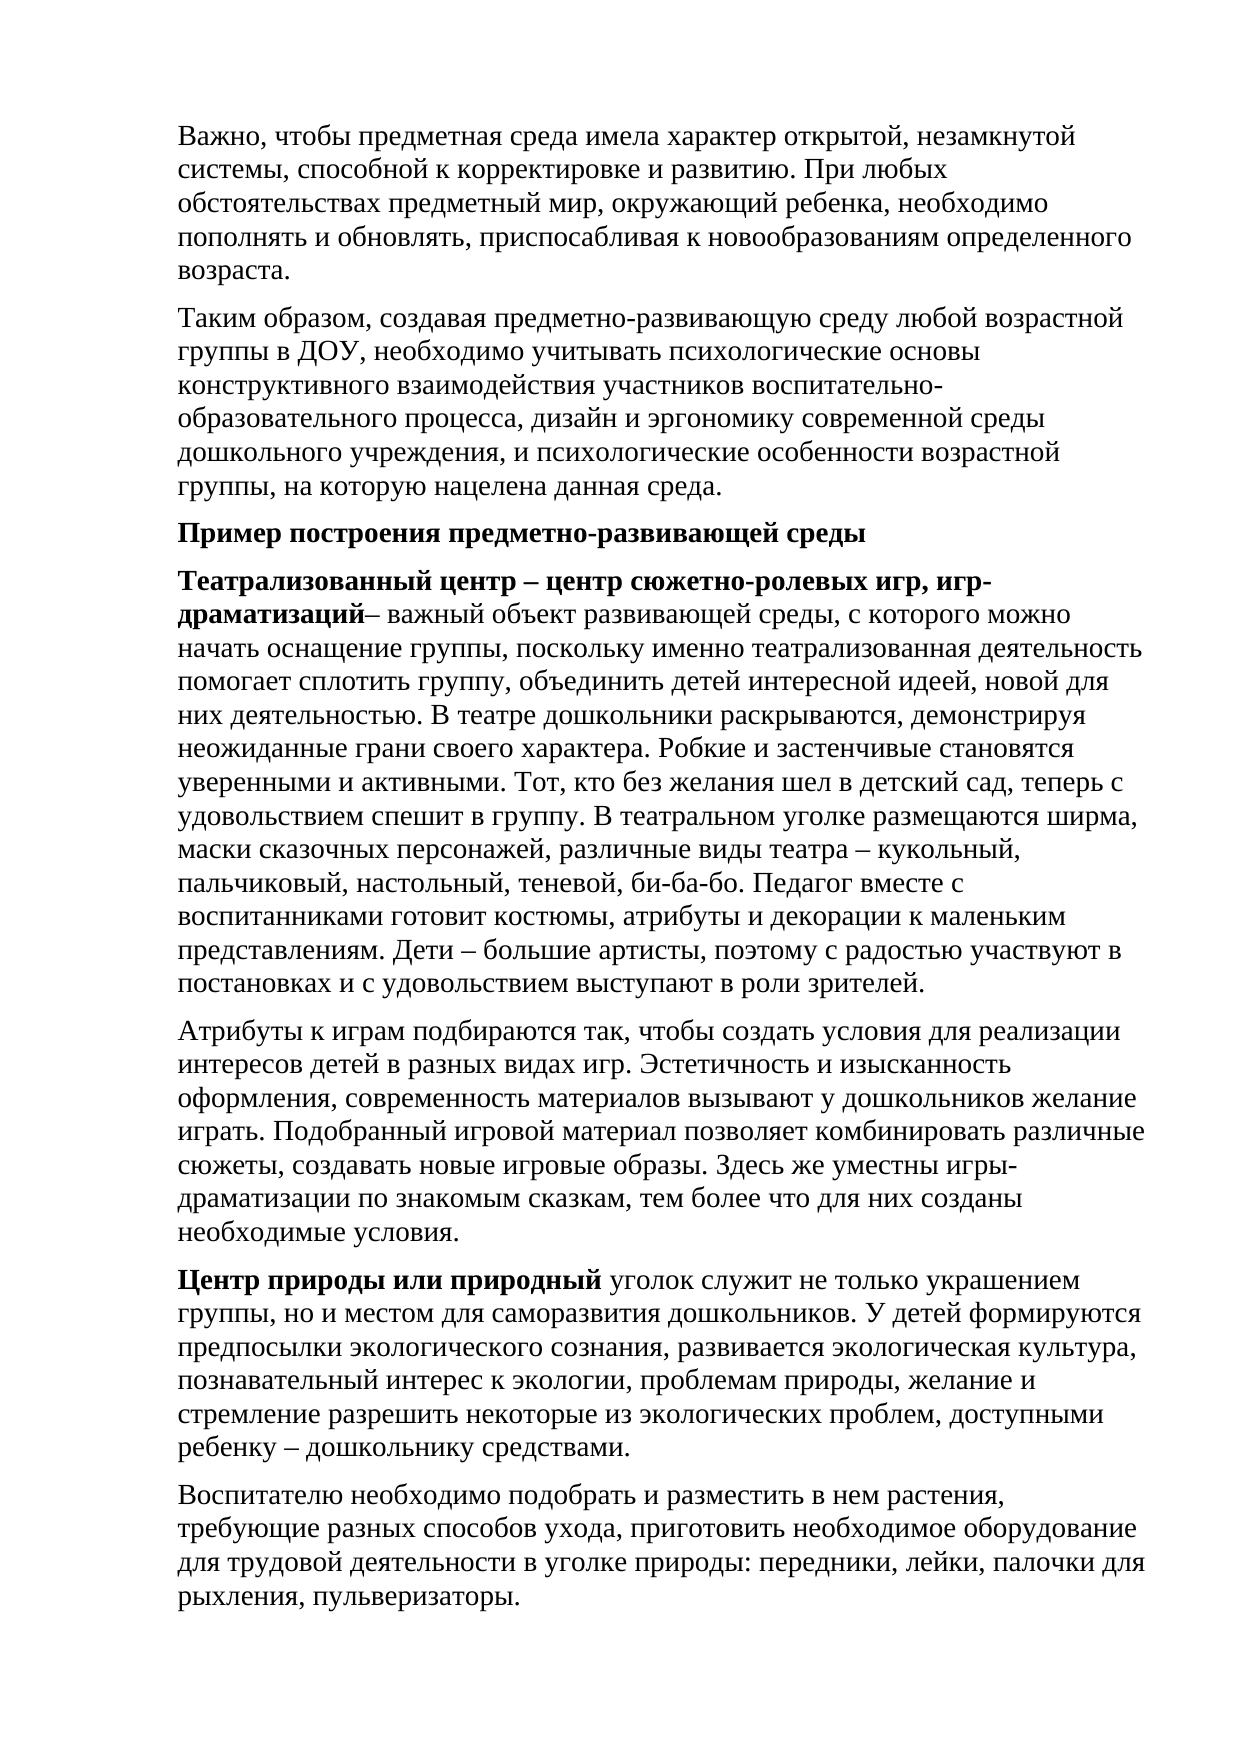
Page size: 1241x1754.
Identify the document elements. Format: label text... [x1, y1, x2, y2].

text Таким образом, создавая предметно-развивающую среду любой возрастной группы в ДОУ, необходимо учитывать психологические основы конструктивного взаимодействия участников воспитательно-образовательного процесса, дизайн и эргономику современной среды дошкольного учреждения, и психологические особенности возрастной группы, на которую нацелена данная среда. [177, 300, 1152, 501]
text Атрибуты к играм подбираются так, чтобы создать условия для реализации интересов детей в разных видах игр. Эстетичность и изысканность оформления, современность материалов вызывают у дошкольников желание играть. Подобранный игровой материал позволяет комбинировать различные сюжеты, создавать новые игровые образы. Здесь же уместны игры-драматизации по знакомым сказкам, тем более что для них созданы необходимые условия. [177, 1013, 1152, 1248]
text Важно, чтобы предметная среда имела характер открытой, незамкнутой системы, способной к корректировке и развитию. При любых обстоятельствах предметный мир, окружающий ребенка, необходимо пополнять и обновлять, приспосабливая к новообразованиям определенного возраста. [177, 118, 1152, 286]
text Театрализованный центр – центр сюжетно-ролевых игр, игр-драматизаций– важный объект развивающей среды, с которого можно начать оснащение группы, поскольку именно театрализованная деятельность помогает сплотить группу, объединить детей интересной идеей, новой для них деятельностью. В театре дошкольники раскрываются, демонстрируя неожиданные грани своего характера. Робкие и застенчивые становятся уверенными и активными. Тот, кто без желания шел в детский сад, теперь с удовольствием спешит в группу. В театральном уголке размещаются ширма, маски сказочных персонажей, различные виды театра – кукольный, пальчиковый, настольный, теневой, би-ба-бо. Педагог вместе с воспитанниками готовит костюмы, атрибуты и декорации к маленьким представлениям. Дети – большие артисты, поэтому с радостью участвуют в постановках и с удовольствием выступают в роли зрителей. [177, 563, 1152, 999]
text Пример построения предметно-развивающей среды [177, 515, 1152, 549]
text Центр природы или природный уголок служит не только украшением группы, но и местом для саморазвития дошкольников. У детей формируются предпосылки экологического сознания, развивается экологическая культура, познавательный интерес к экологии, проблемам природы, желание и стремление разрешить некоторые из экологических проблем, доступными ребенку – дошкольнику средствами. [177, 1262, 1152, 1463]
text Воспитателю необходимо подобрать и разместить в нем растения, требующие разных способов ухода, приготовить необходимое оборудование для трудовой деятельности в уголке природы: передники, лейки, палочки для рыхления, пульверизаторы. [177, 1477, 1152, 1611]
